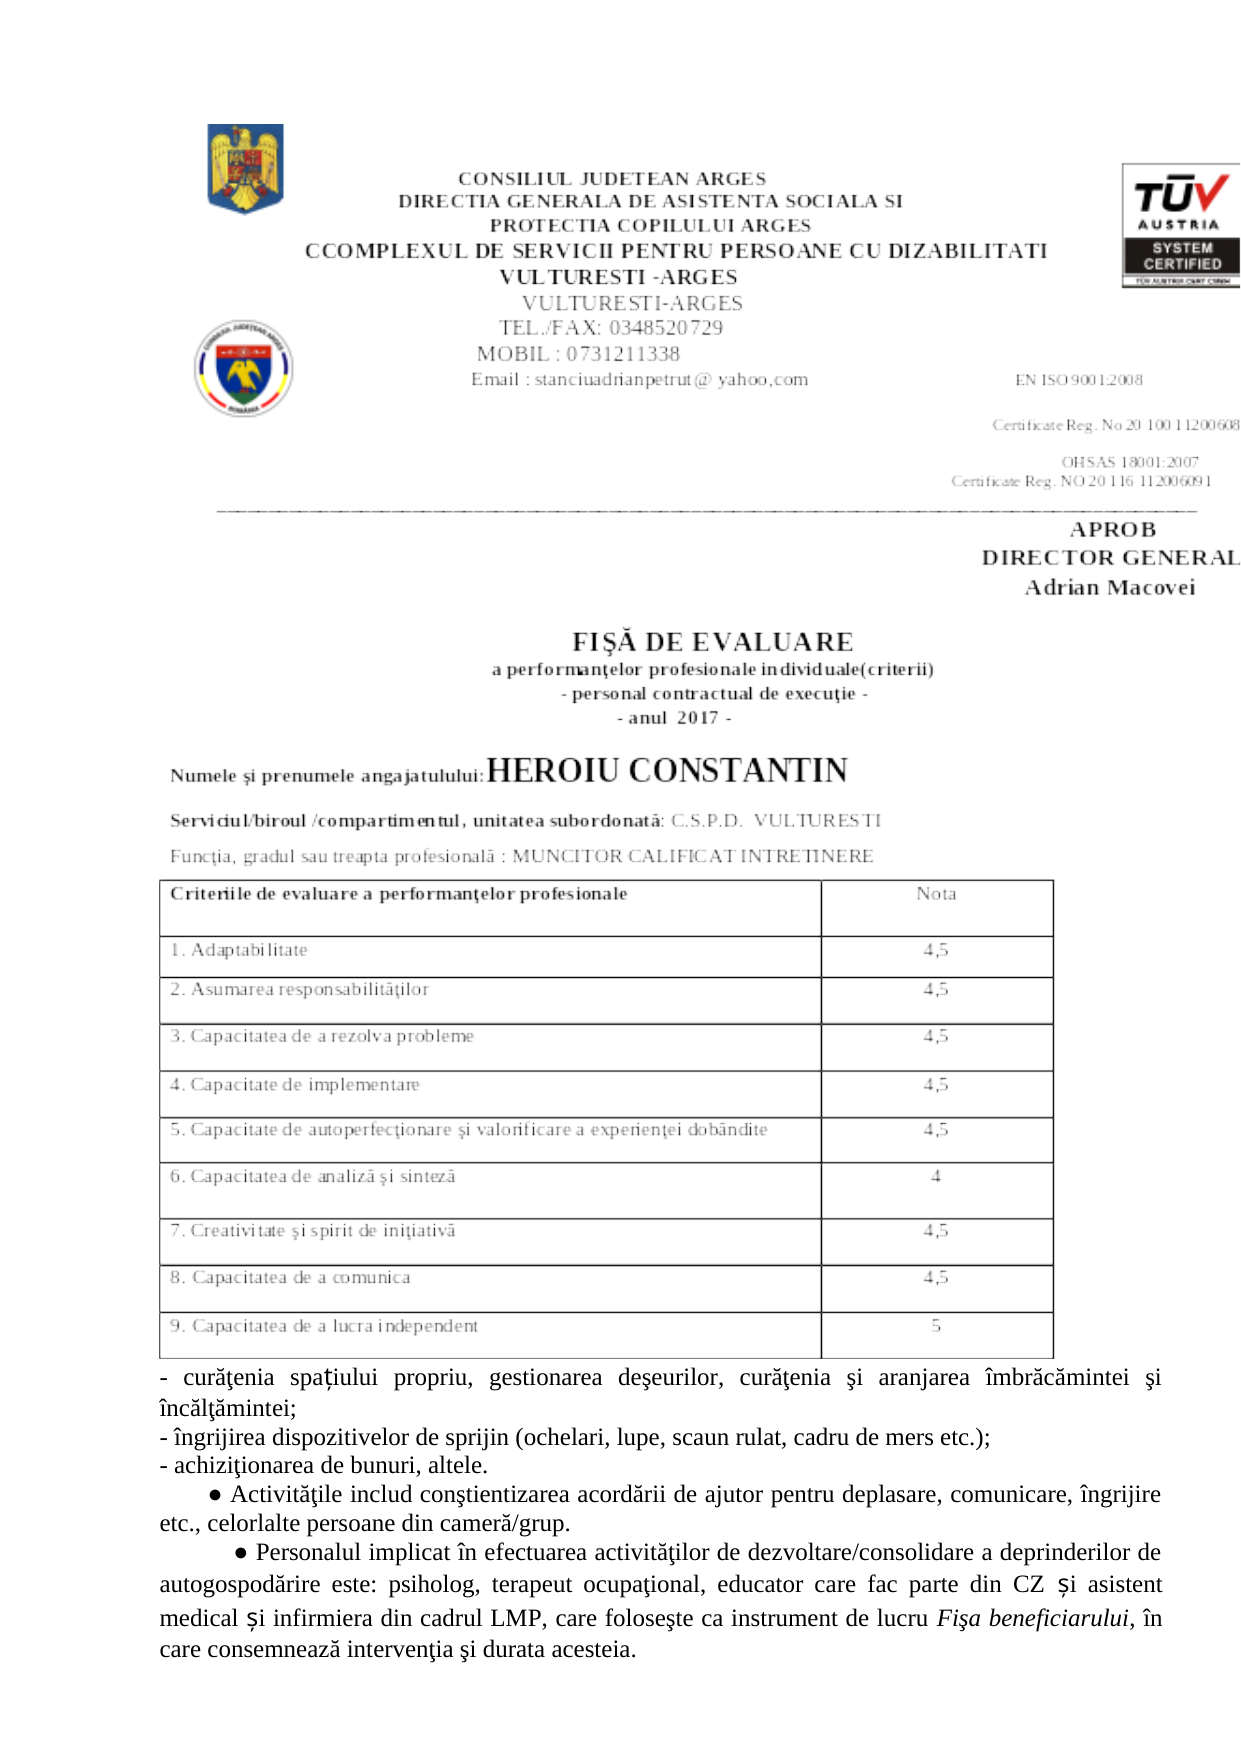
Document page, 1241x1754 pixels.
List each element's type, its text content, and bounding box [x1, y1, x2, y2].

text ● Activităţile includ conştientizarea acordării de ajutor pentru deplasare, comunicare, îngrijire etc., celorlalte persoane din cameră/grup. [159, 1479, 1162, 1537]
text - achiziţionarea de bunuri, altele. [159, 1451, 1162, 1479]
text - îngrijirea dispozitivelor de sprijin (ochelari, lupe, scaun rulat, cadru de mers etc.); [159, 1422, 1162, 1451]
text - curăţenia spațiului propriu, gestionarea deşeurilor, curăţenia şi aranjarea îmbrăcămintei şi încălţămintei; [159, 1359, 1162, 1422]
text ● Personalul implicat în efectuarea activităţilor de dezvoltare/consolidare a deprinderilor de autogospodărire este: psiholog, terapeut ocupaţional, educator care fac parte din CZ și asistent medical și infirmiera din cadrul LMP, care foloseşte ca instrument de lucru Fişa beneficiarului, în care consemnează intervenţia şi durata acesteia. [159, 1537, 1162, 1662]
